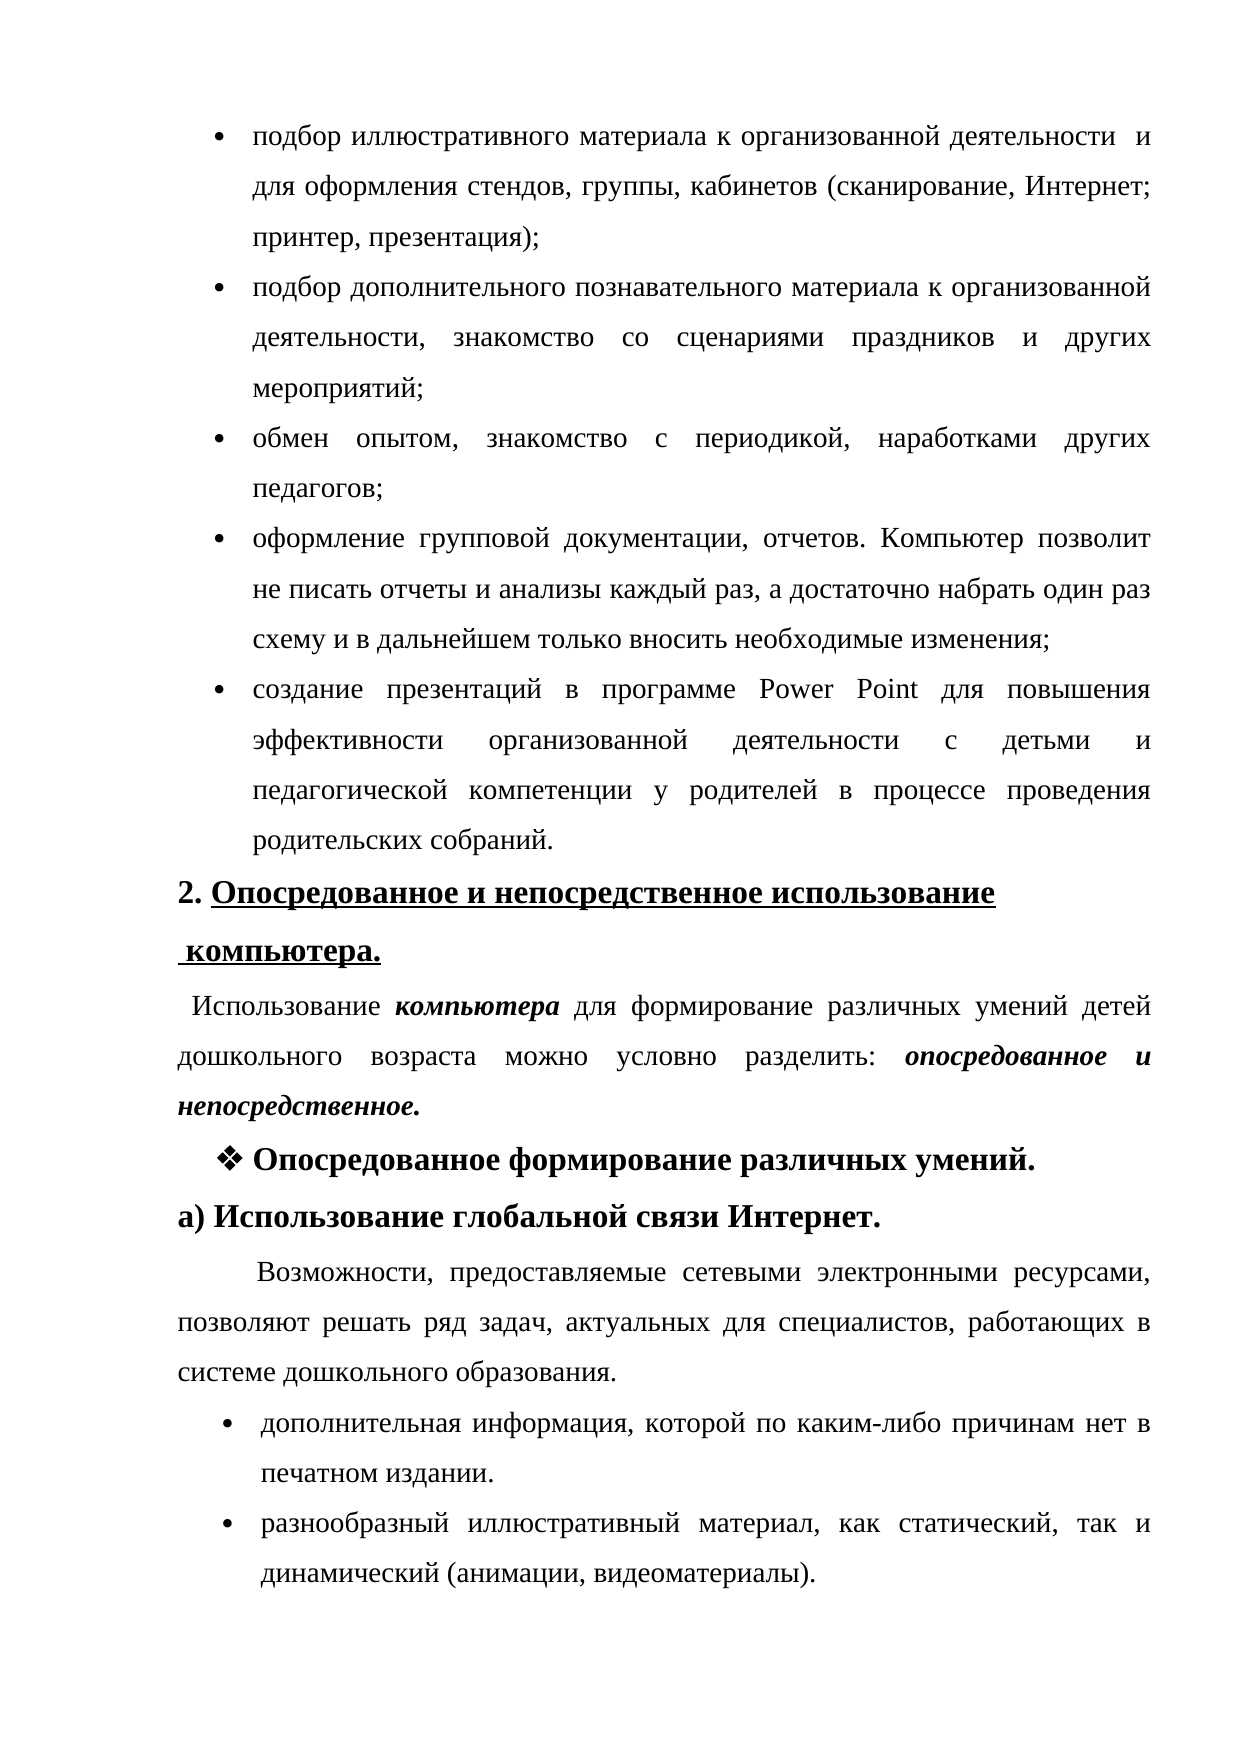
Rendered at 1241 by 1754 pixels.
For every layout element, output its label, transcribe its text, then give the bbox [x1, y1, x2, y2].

list дополнительная информация, которой по каким-либо причинам нет в печатном издании. [223, 1405, 1152, 1488]
text Возможности, предоставляемые сетевыми электронными ресурсами, позволяют решать ряд задач, актуальных для специалистов, работающих в системе дошкольного образования. [177, 1254, 1152, 1388]
list создание презентаций в программе Рower Рoint для повышения эффективности организованной деятельности с детьми и педагогической компетенции у родителей в процессе проведения родительских собраний. [215, 672, 1152, 856]
list подбор дополнительного познавательного материала к организованной деятельности, знакомство со сценариями праздников и других мероприятий; [215, 269, 1152, 403]
list оформление групповой документации, отчетов. Компьютер позволит не писать отчеты и анализы каждый раз, а достаточно набрать один раз схему и в дальнейшем только вносить необходимые изменения; [215, 521, 1152, 655]
list Опосредованное формирование различных умений. [215, 1139, 1152, 1177]
text 2. Опосредованное и непосредственное использование [177, 873, 1152, 911]
text компьютера. [177, 930, 1152, 969]
text Использование компьютера для формирование различных умений детей дошкольного возраста можно условно разделить: опосредованное и непосредственное. [177, 988, 1152, 1122]
list разнообразный иллюстративный материал, как статический, так и динамический (анимации, видеоматериалы). [223, 1505, 1152, 1589]
list обмен опытом, знакомство с периодикой, наработками других педагогов; [215, 420, 1152, 504]
text а) Использование глобальной связи Интернет. [177, 1196, 1152, 1234]
list подбор иллюстративного материала к организованной деятельности и для оформления стендов, группы, кабинетов (сканирование, Интернет; принтер, презентация); [215, 118, 1152, 252]
